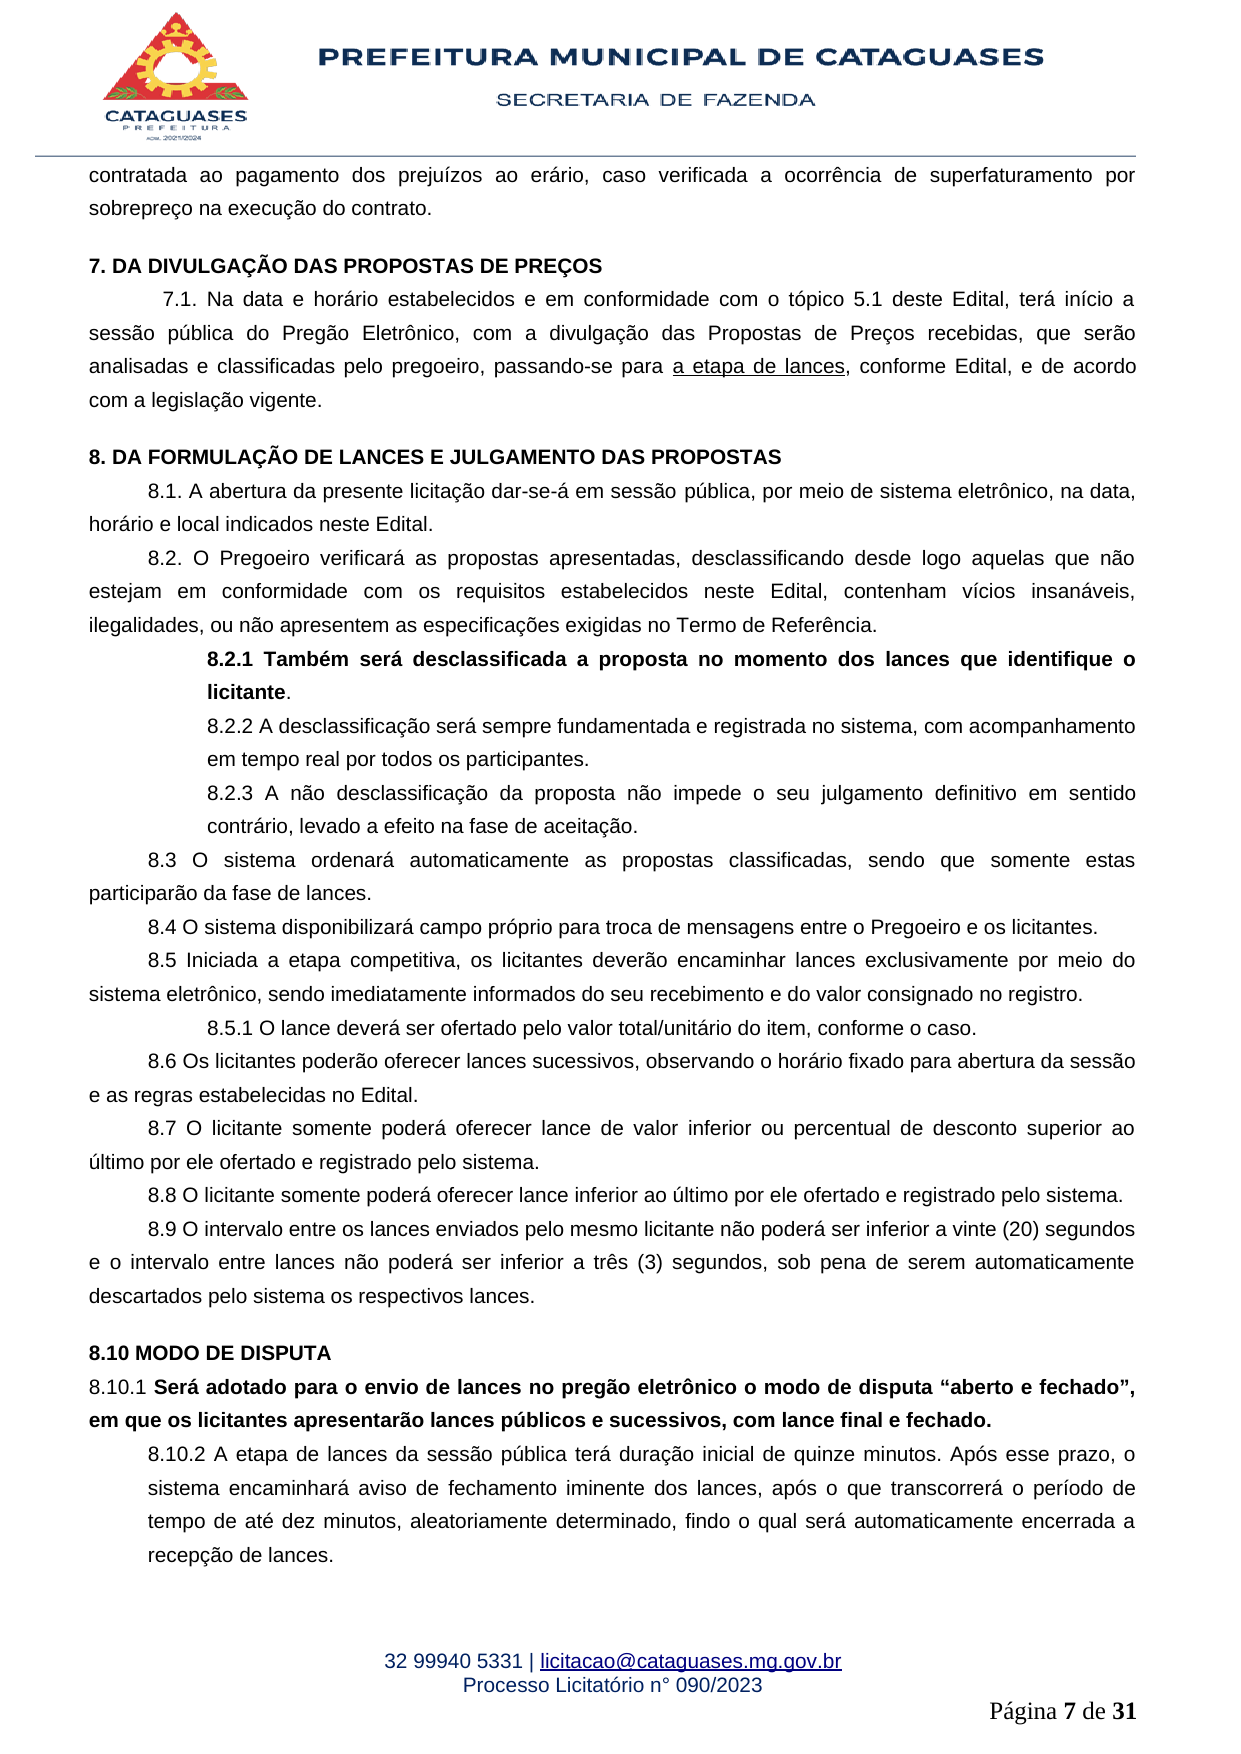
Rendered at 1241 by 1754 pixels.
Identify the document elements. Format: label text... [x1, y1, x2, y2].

text 8.4 O sistema disponibilizará campo próprio para troca de mensagens entre o Pregoeiro e os licitantes. [89, 915, 1137, 939]
text 8.10 MODO DE DISPUTA [89, 1341, 1137, 1365]
list 8.2.1 Também será desclassificada a proposta no momento dos lances que identifique o licitante. [207, 646, 1137, 704]
text 8.8 O licitante somente poderá oferecer lance inferior ao último por ele ofertado e registrado pelo sistema. [89, 1183, 1137, 1207]
text 8.3 O sistema ordenará automaticamente as propostas classificadas, sendo que somente estas participarão da fase de lances. [89, 848, 1137, 905]
text 7.1. Na data e horário estabelecidos e em conformidade com o tópico 5.1 deste Edital, terá início a sessão pública do Pregão Eletrônico, com a divulgação das Propostas de Preços recebidas, que serão analisadas e classificadas pelo pregoeiro, passando-se para a etapa de lances, conforme Edital, e de acordo com a legislação vigente. [89, 287, 1137, 412]
text 8. DA FORMULAÇÃO DE LANCES E JULGAMENTO DAS PROPOSTAS [89, 445, 1137, 469]
text 8.9 O intervalo entre os lances enviados pelo mesmo licitante não poderá ser inferior a vinte (20) segundos e o intervalo entre lances não poderá ser inferior a três (3) segundos, sob pena de serem automaticamente descartados pelo sistema os respectivos lances. [89, 1217, 1137, 1308]
text 8.7 O licitante somente poderá oferecer lance de valor inferior ou percentual de desconto superior ao último por ele ofertado e registrado pelo sistema. [89, 1116, 1137, 1173]
text 8.5 Iniciada a etapa competitiva, os licitantes deverão encaminhar lances exclusivamente por meio do sistema eletrônico, sendo imediatamente informados do seu recebimento e do valor consignado no registro. [89, 948, 1137, 1006]
list 8.2. O Pregoeiro verificará as propostas apresentadas, desclassificando desde logo aquelas que não estejam em conformidade com os requisitos estabelecidos neste Edital, contenham vícios insanáveis, ilegalidades, ou não apresentem as especificações exigidas no Termo de Referência. [89, 546, 1137, 637]
text 8.10.2 A etapa de lances da sessão pública terá duração inicial de quinze minutos. Após esse prazo, o sistema encaminhará aviso de fechamento iminente dos lances, após o que transcorrerá o período de tempo de até dez minutos, aleatoriamente determinado, findo o qual será automaticamente encerrada a recepção de lances. [148, 1442, 1137, 1566]
text 8.5.1 O lance deverá ser ofertado pelo valor total/unitário do item, conforme o caso. [207, 1015, 1137, 1039]
text 8.2.2 A desclassificação será sempre fundamentada e registrada no sistema, com acompanhamento em tempo real por todos os participantes. [207, 713, 1137, 771]
list 8.1. A abertura da presente licitação dar-se-á em sessão pública, por meio de sistema eletrônico, na data, horário e local indicados neste Edital. [89, 479, 1137, 536]
picture [35, 0, 1136, 184]
text 8.10.1 Será adotado para o envio de lances no pregão eletrônico o modo de disputa “aberto e fechado”, em que os licitantes apresentarão lances públicos e sucessivos, com lance final e fechado. [89, 1375, 1137, 1432]
text 7. DA DIVULGAÇÃO DAS PROPOSTAS DE PREÇOS [89, 253, 1137, 277]
text 8.2.3 A não desclassificação da proposta não impede o seu julgamento definitivo em sentido contrário, levado a efeito na fase de aceitação. [207, 781, 1137, 838]
text 8.6 Os licitantes poderão oferecer lances sucessivos, observando o horário fixado para abertura da sessão e as regras estabelecidas no Edital. [89, 1049, 1137, 1106]
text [89, 162, 1137, 220]
